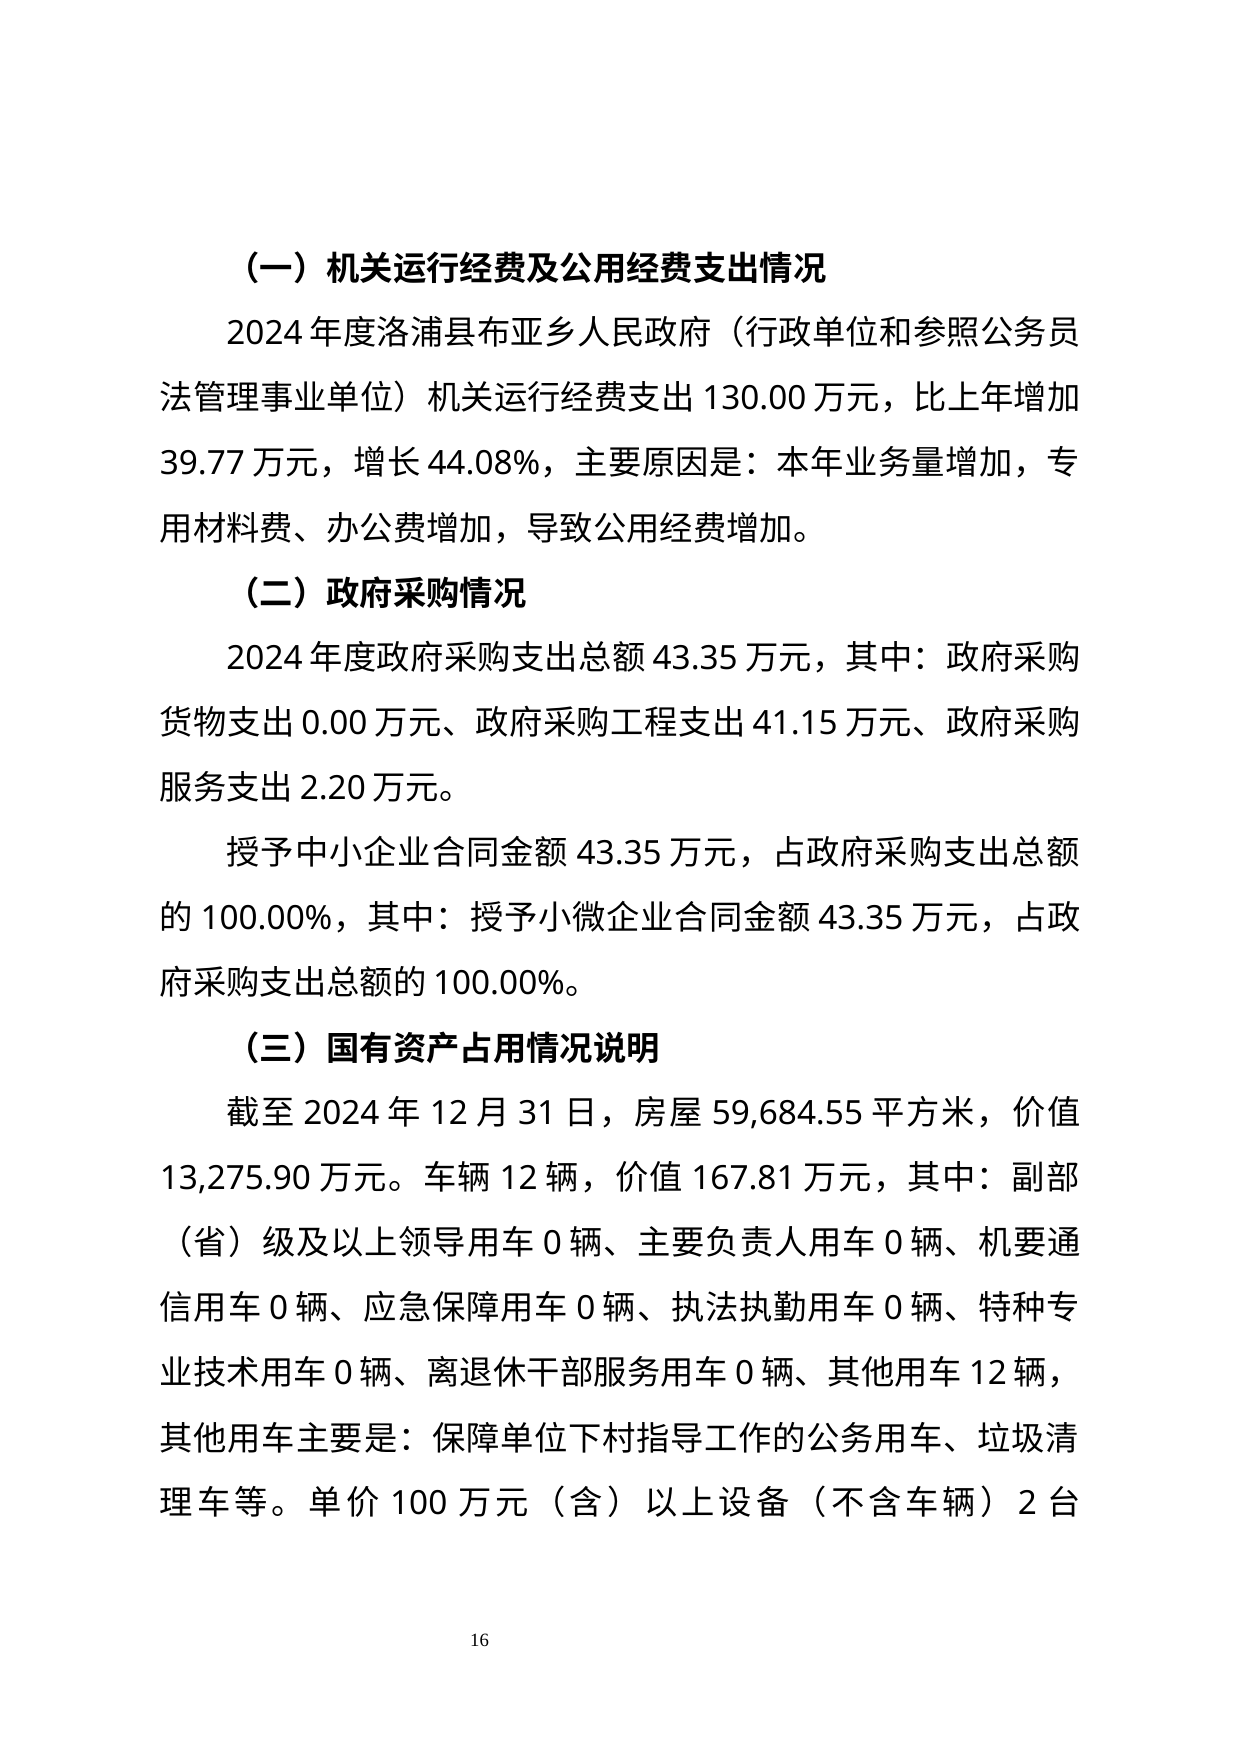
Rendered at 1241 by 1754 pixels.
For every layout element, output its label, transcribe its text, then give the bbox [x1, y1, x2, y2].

text 2024年度政府采购支出总额43.35万元，其中：政府采购货物支出0.00万元、政府采购工程支出41.15万元、政府采购服务支出2.20万元。 [159, 623, 1081, 818]
text （二）政府采购情况 [159, 558, 1081, 623]
text （三）国有资产占用情况说明 [159, 1013, 1081, 1078]
text （一）机关运行经费及公用经费支出情况 [159, 233, 1081, 298]
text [159, 1078, 1081, 1533]
text 2024年度洛浦县布亚乡人民政府（行政单位和参照公务员法管理事业单位）机关运行经费支出130.00万元，比上年增加39.77万元，增长44.08%，主要原因是：本年业务量增加，专用材料费、办公费增加，导致公用经费增加。 [159, 298, 1081, 558]
text 授予中小企业合同金额43.35万元，占政府采购支出总额的100.00%，其中：授予小微企业合同金额43.35万元，占政府采购支出总额的100.00%。 [159, 818, 1081, 1013]
